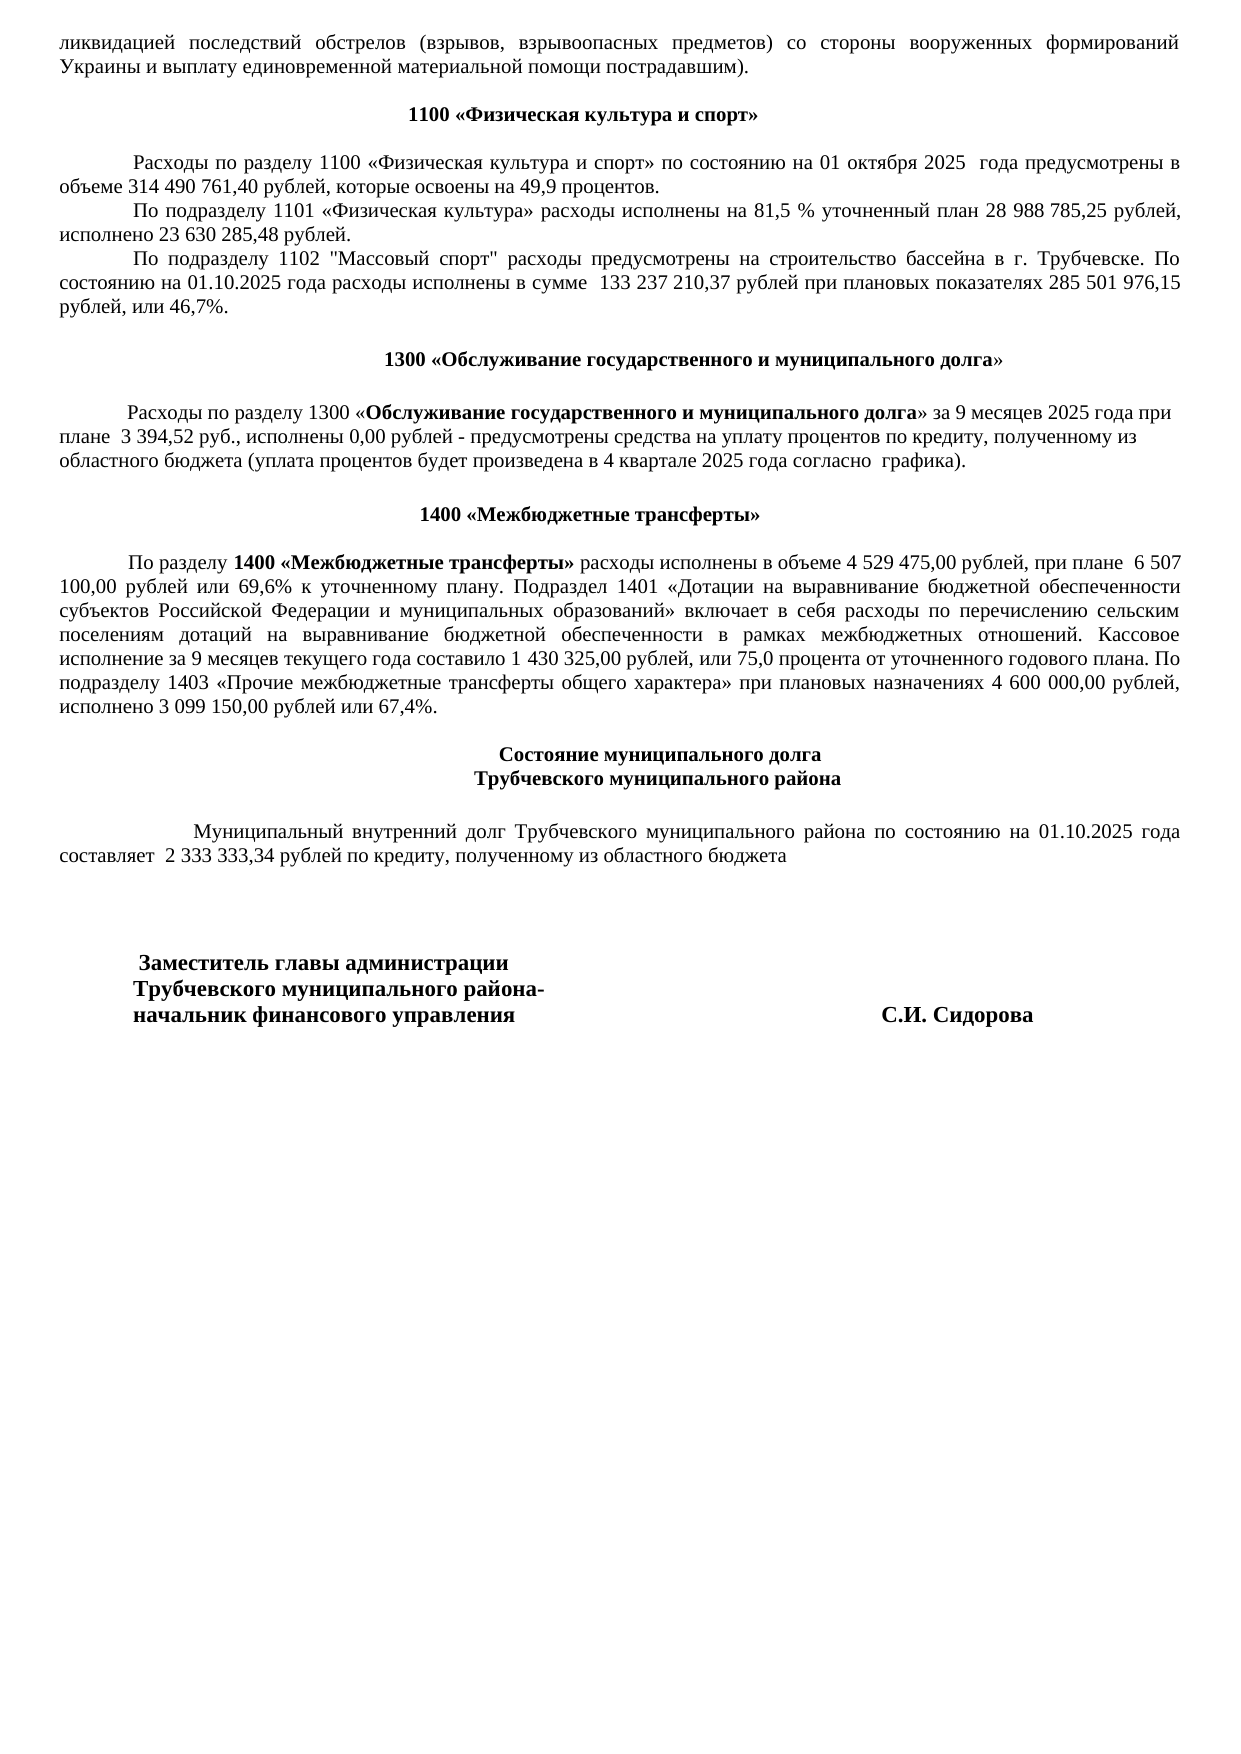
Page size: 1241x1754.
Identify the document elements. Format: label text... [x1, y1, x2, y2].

text Расходы по разделу 1300 «Обслуживание государственного и муниципального долга» за 9 месяцев 2025 года при плане 3 394,52 руб., исполнены 0,00 рублей - предусмотрены средства на уплату процентов по кредиту, полученному из областного бюджета (уплата процентов будет произведена в 4 квартале 2025 года согласно графика). [59, 400, 1181, 472]
text Трубчевского муниципального района [59, 766, 1181, 790]
text По разделу 1400 «Межбюджетные трансферты» расходы исполнены в объеме 4 529 475,00 рублей, при плане 6 507 100,00 рублей или 69,6% к уточненному плану. Подраздел 1401 «Дотации на выравнивание бюджетной обеспеченности субъектов Российской Федерации и муниципальных образований» включает в себя расходы по перечислению сельским поселениям дотаций на выравнивание бюджетной обеспеченности в рамках межбюджетных отношений. Кассовое исполнение за 9 месяцев текущего года составило 1 430 325,00 рублей, или 75,0 процента от уточненного годового плана. По подразделу 1403 «Прочие межбюджетные трансферты общего характера» при плановых назначениях 4 600 000,00 рублей, исполнено 3 099 150,00 рублей или 67,4%. [59, 550, 1181, 718]
text Состояние муниципального долга [59, 742, 1181, 766]
text 1300 «Обслуживание государственного и муниципального долга» [59, 347, 1181, 371]
text начальник финансового управления С.И. Сидорова [59, 1002, 1181, 1028]
text 1400 «Межбюджетные трансферты» [59, 502, 1181, 526]
text Муниципальный внутренний долг Трубчевского муниципального района по состоянию на 01.10.2025 года составляет 2 333 333,34 рублей по кредиту, полученному из областного бюджета [59, 819, 1181, 867]
text Расходы по разделу 1100 «Физическая культура и спорт» по состоянию на 01 октября 2025 года предусмотрены в объеме 314 490 761,40 рублей, которые освоены на 49,9 процентов. [59, 150, 1181, 198]
text 1100 «Физическая культура и спорт» [59, 102, 1181, 126]
text По подразделу 1101 «Физическая культура» расходы исполнены на 81,5 % уточненный план 28 988 785,25 рублей, исполнено 23 630 285,48 рублей. [59, 198, 1181, 246]
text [59, 29, 1181, 78]
text Заместитель главы администрации [59, 949, 1181, 975]
text Трубчевского муниципального района- [59, 975, 1181, 1002]
text По подразделу 1102 "Массовый спорт" расходы предусмотрены на строительство бассейна в г. Трубчевске. По состоянию на 01.10.2025 года расходы исполнены в сумме 133 237 210,37 рублей при плановых показателях 285 501 976,15 рублей, или 46,7%. [59, 246, 1181, 318]
